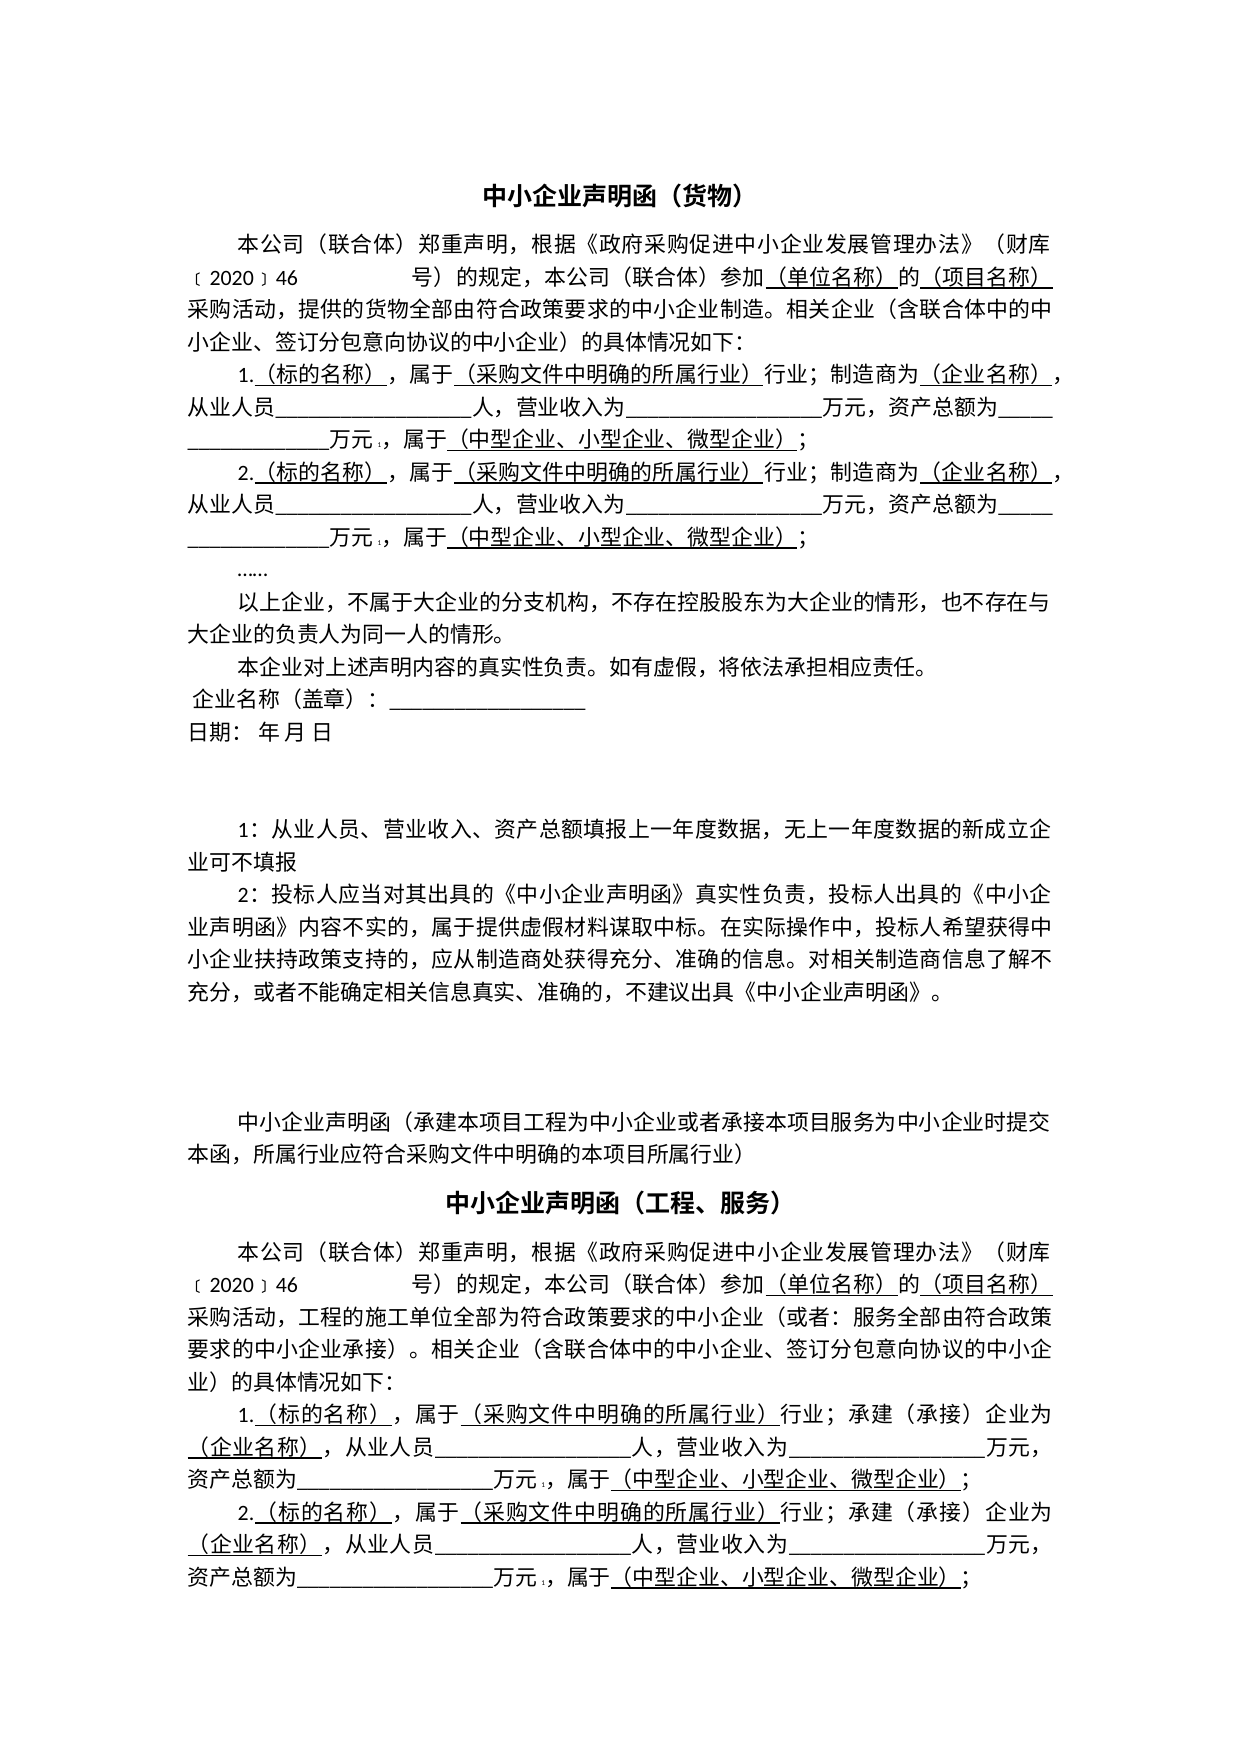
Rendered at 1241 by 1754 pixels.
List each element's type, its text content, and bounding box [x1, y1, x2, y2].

text 企业名称（盖章）：__________________ [187, 682, 1053, 714]
text 1.（标的名称），属于（采购文件中明确的所属行业）行业；制造商为（企业名称），从业人员__________________人，营业收入为__________________万元，资产总额为__________________万元1，属于（中型企业、小型企业、微型企业）； [187, 357, 1053, 454]
text 中小企业声明函（承建本项目工程为中小企业或者承接本项目服务为中小企业时提交本函，所属行业应符合采购文件中明确的本项目所属行业） [187, 1104, 1053, 1169]
text 中小企业声明函（货物） [187, 162, 1053, 227]
text 日期： 年 月 日 [187, 714, 1053, 747]
text 本公司（联合体）郑重声明，根据《政府采购促进中小企业发展管理办法》（财库﹝2020﹞46 号）的规定，本公司（联合体）参加（单位名称）的（项目名称）采购活动，工程的施工单位全部为符合政策要求的中小企业（或者：服务全部由符合政策要求的中小企业承接）。相关企业（含联合体中的中小企业、签订分包意向协议的中小企业）的具体情况如下： [187, 1234, 1053, 1397]
text 2.（标的名称），属于（采购文件中明确的所属行业）行业；承建（承接）企业为（企业名称），从业人员__________________人，营业收入为__________________万元，资产总额为__________________万元1，属于（中型企业、小型企业、微型企业）； [187, 1494, 1053, 1592]
text 本公司（联合体）郑重声明，根据《政府采购促进中小企业发展管理办法》（财库﹝2020﹞46 号）的规定，本公司（联合体）参加（单位名称）的（项目名称）采购活动，提供的货物全部由符合政策要求的中小企业制造。相关企业（含联合体中的中小企业、签订分包意向协议的中小企业）的具体情况如下： [187, 227, 1053, 357]
text 2：投标人应当对其出具的《中小企业声明函》真实性负责，投标人出具的《中小企业声明函》内容不实的，属于提供虚假材料谋取中标。在实际操作中，投标人希望获得中小企业扶持政策支持的，应从制造商处获得充分、准确的信息。对相关制造商信息了解不充分，或者不能确定相关信息真实、准确的，不建议出具《中小企业声明函》。 [187, 877, 1053, 1007]
text 本企业对上述声明内容的真实性负责。如有虚假，将依法承担相应责任。 [187, 649, 1053, 682]
text 2.（标的名称），属于（采购文件中明确的所属行业）行业；制造商为（企业名称），从业人员__________________人，营业收入为__________________万元，资产总额为__________________万元1，属于（中型企业、小型企业、微型企业）； [187, 454, 1053, 552]
text 1.（标的名称），属于（采购文件中明确的所属行业）行业；承建（承接）企业为（企业名称），从业人员__________________人，营业收入为__________________万元，资产总额为__________________万元1，属于（中型企业、小型企业、微型企业）； [187, 1397, 1053, 1494]
text 中小企业声明函（工程、服务） [187, 1169, 1053, 1234]
text 以上企业，不属于大企业的分支机构，不存在控股股东为大企业的情形，也不存在与大企业的负责人为同一人的情形。 [187, 584, 1053, 649]
text …… [187, 552, 1053, 584]
text 1：从业人员、营业收入、资产总额填报上一年度数据，无上一年度数据的新成立企业可不填报 [187, 812, 1053, 877]
